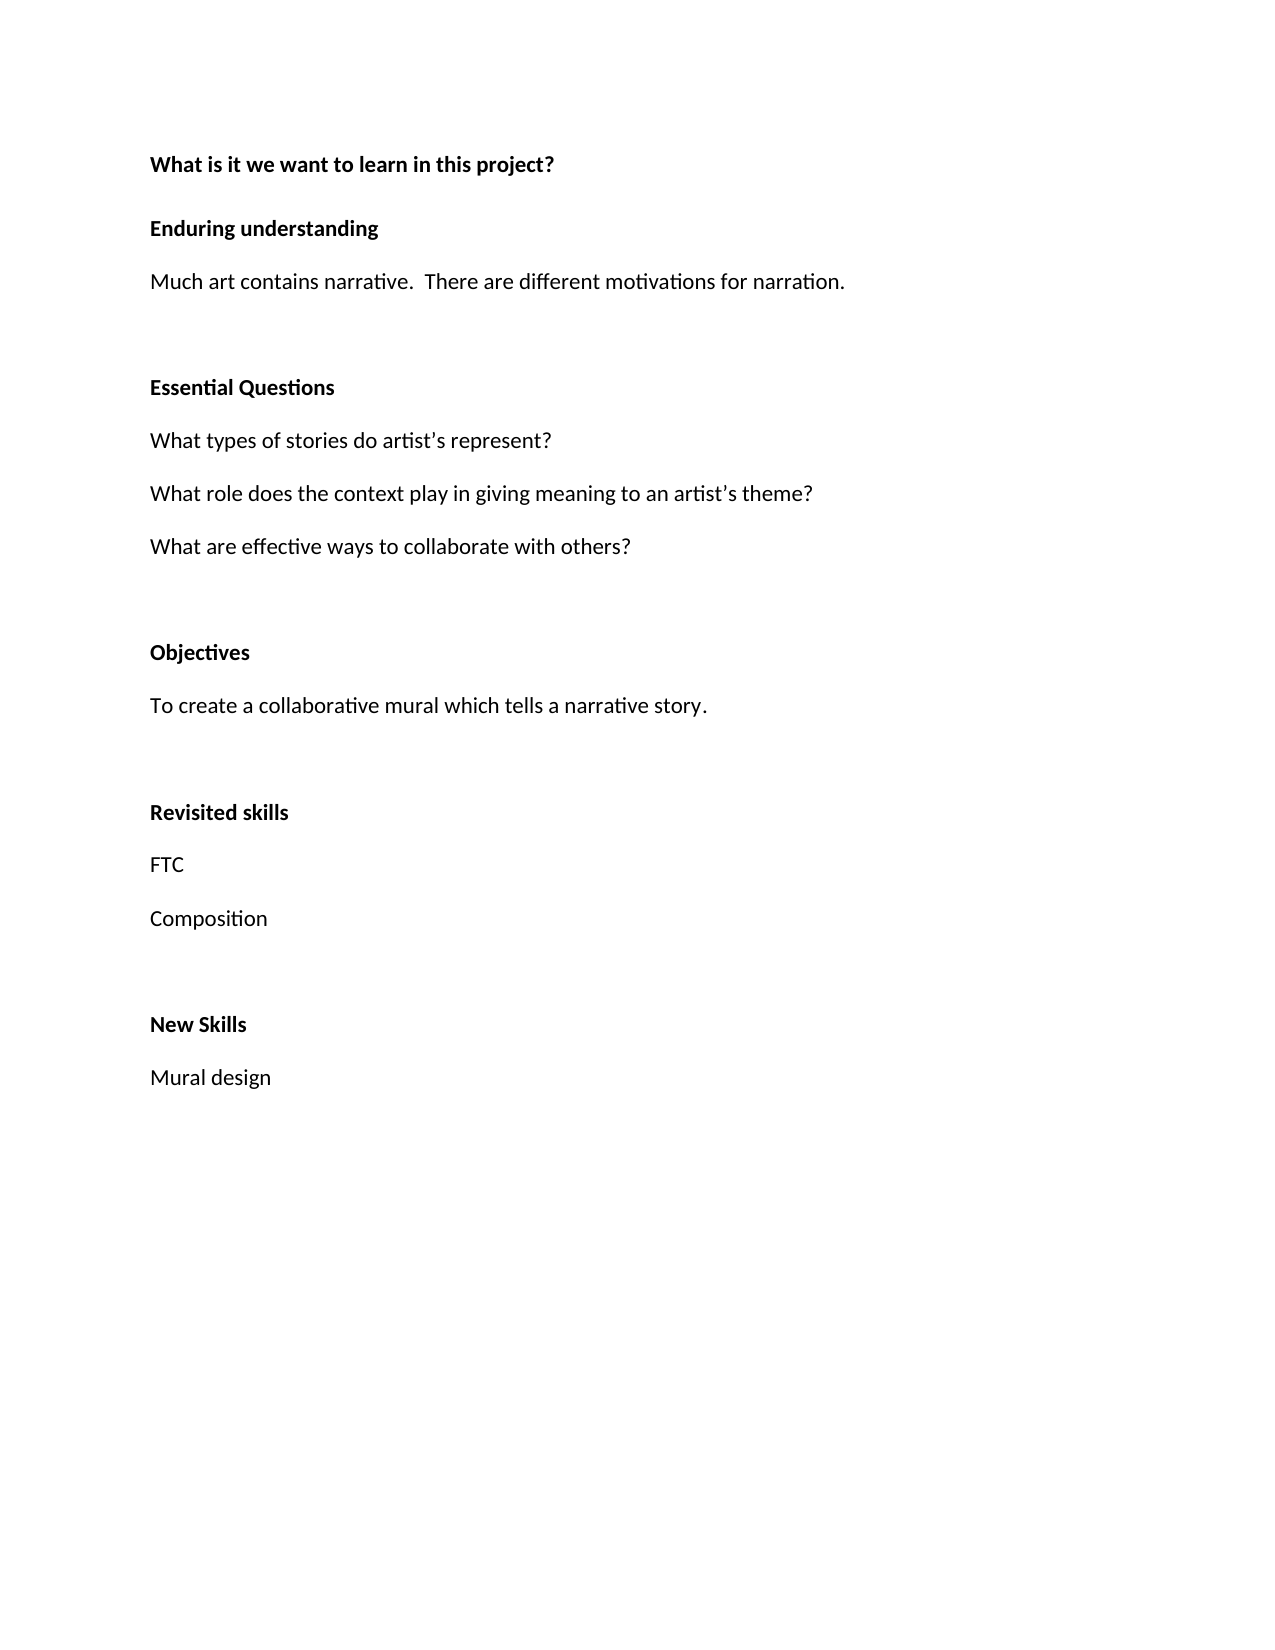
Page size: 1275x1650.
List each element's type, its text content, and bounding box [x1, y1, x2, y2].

text Composition [150, 904, 1125, 932]
text What role does the context play in giving meaning to an artist’s theme? [150, 479, 1125, 507]
text Revisited skills [150, 798, 1125, 826]
text Objectives [150, 638, 1125, 667]
text Mural design [150, 1063, 1125, 1091]
text What types of stories do artist’s represent? [150, 426, 1125, 454]
text What is it we want to learn in this project? Enduring understanding [150, 150, 1125, 242]
text New Skills [150, 1010, 1125, 1038]
text FTC [150, 851, 1125, 879]
text Essential Questions [150, 373, 1125, 401]
text What are effective ways to collaborate with others? [150, 532, 1125, 561]
text To create a collaborative mural which tells a narrative story. [150, 692, 1125, 719]
text Much art contains narrative. There are different motivations for narration. [150, 267, 1125, 295]
